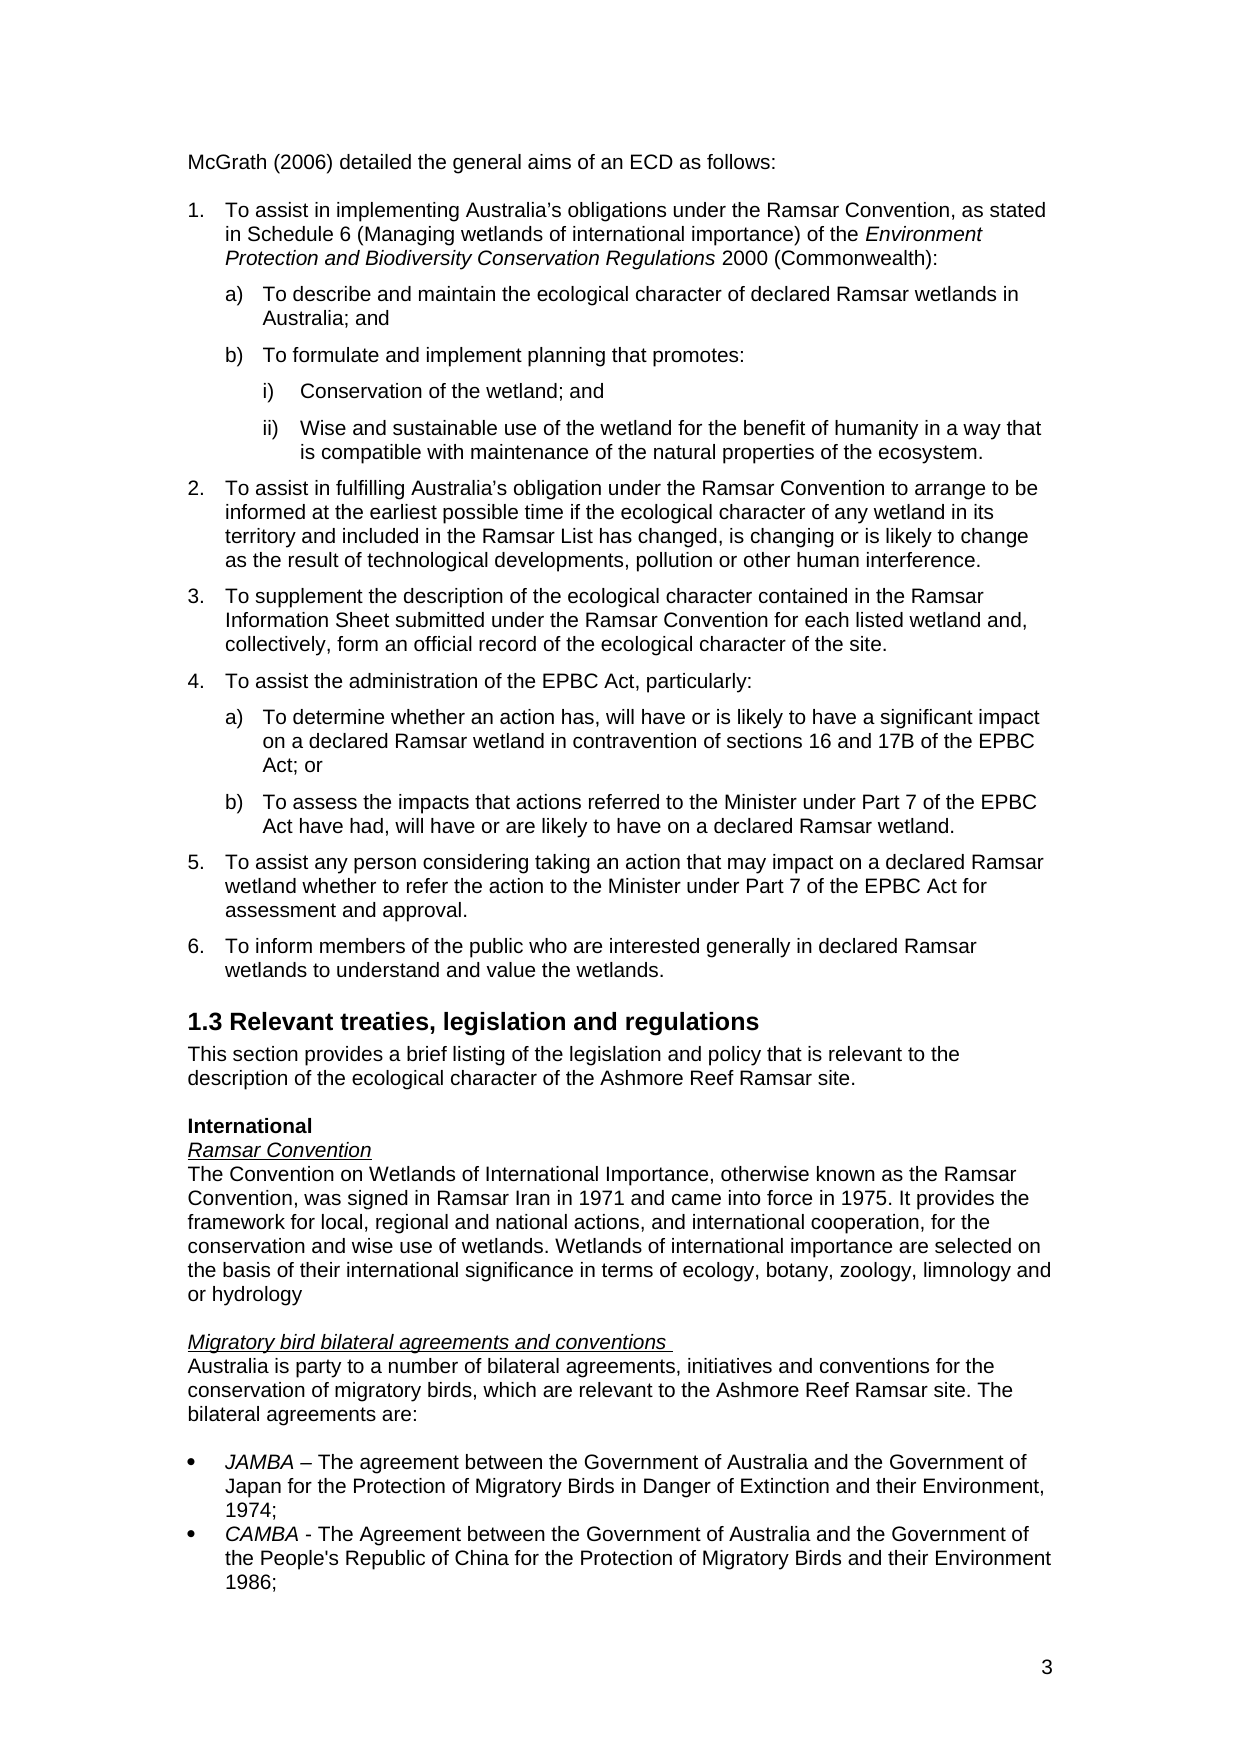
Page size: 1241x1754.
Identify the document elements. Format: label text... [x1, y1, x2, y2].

list To describe and maintain the ecological character of declared Ramsar wetlands in Australia; and [225, 282, 1053, 330]
text International [187, 1114, 1053, 1138]
list To assist the administration of the EPBC Act, particularly: [187, 669, 1053, 693]
text Migratory bird bilateral agreements and conventions [187, 1330, 1053, 1354]
text Australia is party to a number of bilateral agreements, initiatives and conventions for the conservation of migratory birds, which are relevant to the Ashmore Reef Ramsar site. The bilateral agreements are: [187, 1354, 1053, 1426]
text This section provides a brief listing of the legislation and policy that is relevant to the description of the ecological character of the Ashmore Reef Ramsar site. [187, 1042, 1053, 1090]
list To supplement the description of the ecological character contained in the Ramsar Information Sheet submitted under the Ramsar Convention for each listed wetland and, collectively, form an official record of the ecological character of the site. [187, 584, 1053, 656]
list To inform members of the public who are interested generally in declared Ramsar wetlands to understand and value the wetlands. [187, 934, 1053, 982]
list Wise and sustainable use of the wetland for the benefit of humanity in a way that is compatible with maintenance of the natural properties of the ecosystem. [262, 416, 1053, 463]
list To assist any person considering taking an action that may impact on a declared Ramsar wetland whether to refer the action to the Minister under Part 7 of the EPBC Act for assessment and approval. [187, 850, 1053, 922]
list JAMBA – The agreement between the Government of Australia and the Government of Japan for the Protection of Migratory Birds in Danger of Extinction and their Environment, 1974; [187, 1449, 1053, 1522]
list To formulate and implement planning that promotes: [225, 343, 1053, 367]
list Conservation of the wetland; and [262, 379, 1053, 403]
list To assist in implementing Australia’s obligations under the Ramsar Convention, as stated in Schedule 6 (Managing wetlands of international importance) of the Environment Protection and Biodiversity Conservation Regulations 2000 (Commonwealth): [187, 198, 1053, 270]
list To assess the impacts that actions referred to the Minister under Part 7 of the EPBC Act have had, will have or are likely to have on a declared Ramsar wetland. [225, 789, 1053, 837]
list To assist in fulfilling Australia’s obligation under the Ramsar Convention to arrange to be informed at the earliest possible time if the ecological character of any wetland in its territory and included in the Ramsar List has changed, is changing or is likely to change as the result of technological developments, pollution or other human interference. [187, 476, 1053, 572]
text McGrath (2006) detailed the general aims of an ECD as follows: [187, 150, 1053, 174]
subtitle 1.3 Relevant treaties, legislation and regulations [187, 1007, 1053, 1036]
list To determine whether an action has, will have or is likely to have a significant impact on a declared Ramsar wetland in contravention of sections 16 and 17B of the EPBC Act; or [225, 705, 1053, 777]
text Ramsar Convention [187, 1138, 1053, 1162]
text The Convention on Wetlands of International Importance, otherwise known as the Ramsar Convention, was signed in Ramsar Iran in 1971 and came into force in 1975. It provides the framework for local, regional and national actions, and international cooperation, for the conservation and wise use of wetlands. Wetlands of international importance are selected on the basis of their international significance in terms of ecology, botany, zoology, limnology and or hydrology [187, 1162, 1053, 1306]
list CAMBA - The Agreement between the Government of Australia and the Government of the People's Republic of China for the Protection of Migratory Birds and their Environment 1986; [187, 1522, 1053, 1593]
